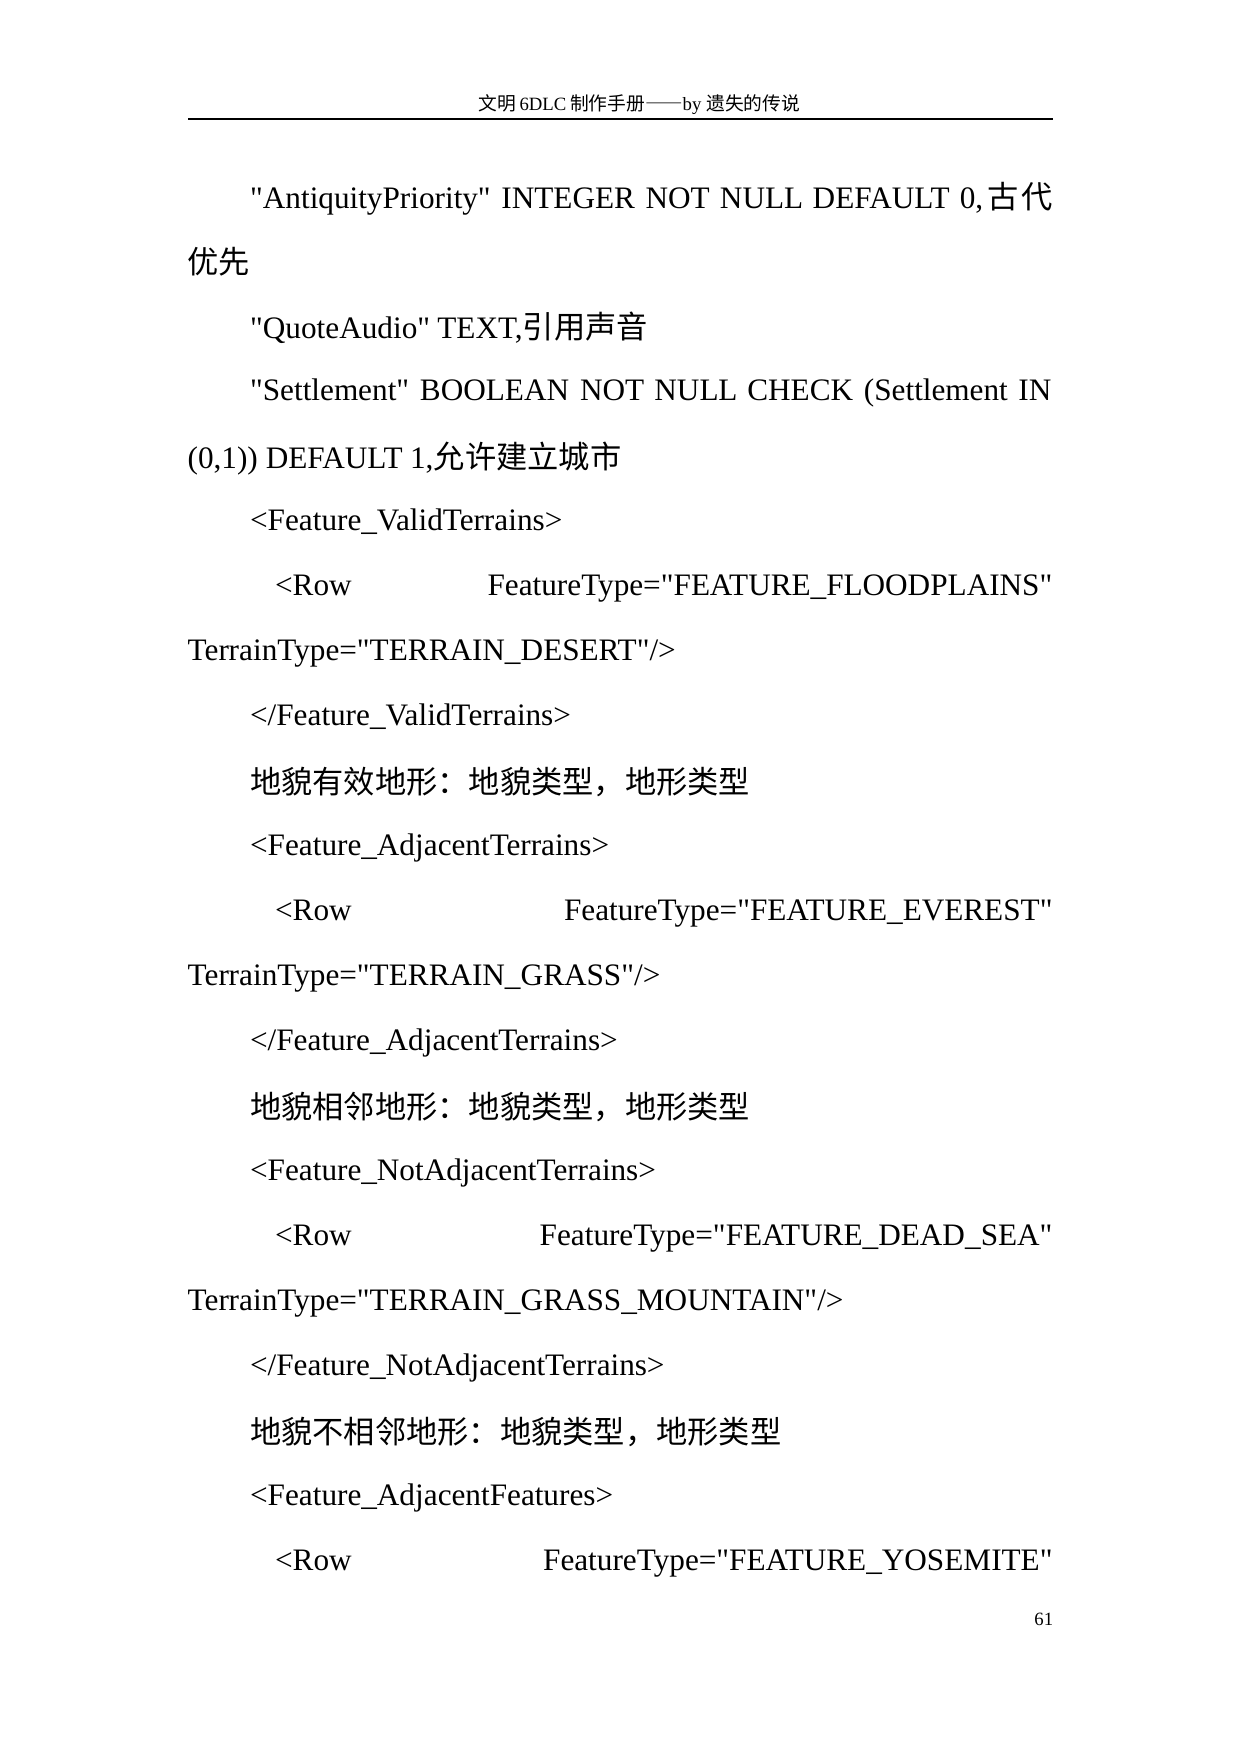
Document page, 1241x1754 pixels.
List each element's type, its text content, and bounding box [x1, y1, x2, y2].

text </Feature_AdjacentTerrains> [187, 1007, 1053, 1072]
text <Row FeatureType="FEATURE_EVEREST" TerrainType="TERRAIN_GRASS"/> [187, 877, 1053, 1007]
text 地貌不相邻地形：地貌类型，地形类型 [187, 1397, 1053, 1462]
text "AntiquityPriority" INTEGER NOT NULL DEFAULT 0,古代优先 [187, 162, 1053, 292]
text <Feature_AdjacentFeatures> [187, 1462, 1053, 1527]
text <Feature_NotAdjacentTerrains> [187, 1137, 1053, 1202]
text <Feature_AdjacentTerrains> [187, 812, 1053, 877]
text <Row FeatureType="FEATURE_FLOODPLAINS" TerrainType="TERRAIN_DESERT"/> [187, 552, 1053, 682]
text "QuoteAudio" TEXT,引用声音 [187, 292, 1053, 357]
text </Feature_ValidTerrains> [187, 682, 1053, 747]
text 地貌相邻地形：地貌类型，地形类型 [187, 1072, 1053, 1137]
text 地貌有效地形：地貌类型，地形类型 [187, 747, 1053, 812]
text <Feature_ValidTerrains> [187, 487, 1053, 552]
text "Settlement" BOOLEAN NOT NULL CHECK (Settlement IN (0,1)) DEFAULT 1,允许建立城市 [187, 357, 1053, 487]
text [187, 1527, 1053, 1592]
text </Feature_NotAdjacentTerrains> [187, 1332, 1053, 1397]
text <Row FeatureType="FEATURE_DEAD_SEA" TerrainType="TERRAIN_GRASS_MOUNTAIN"/> [187, 1202, 1053, 1332]
